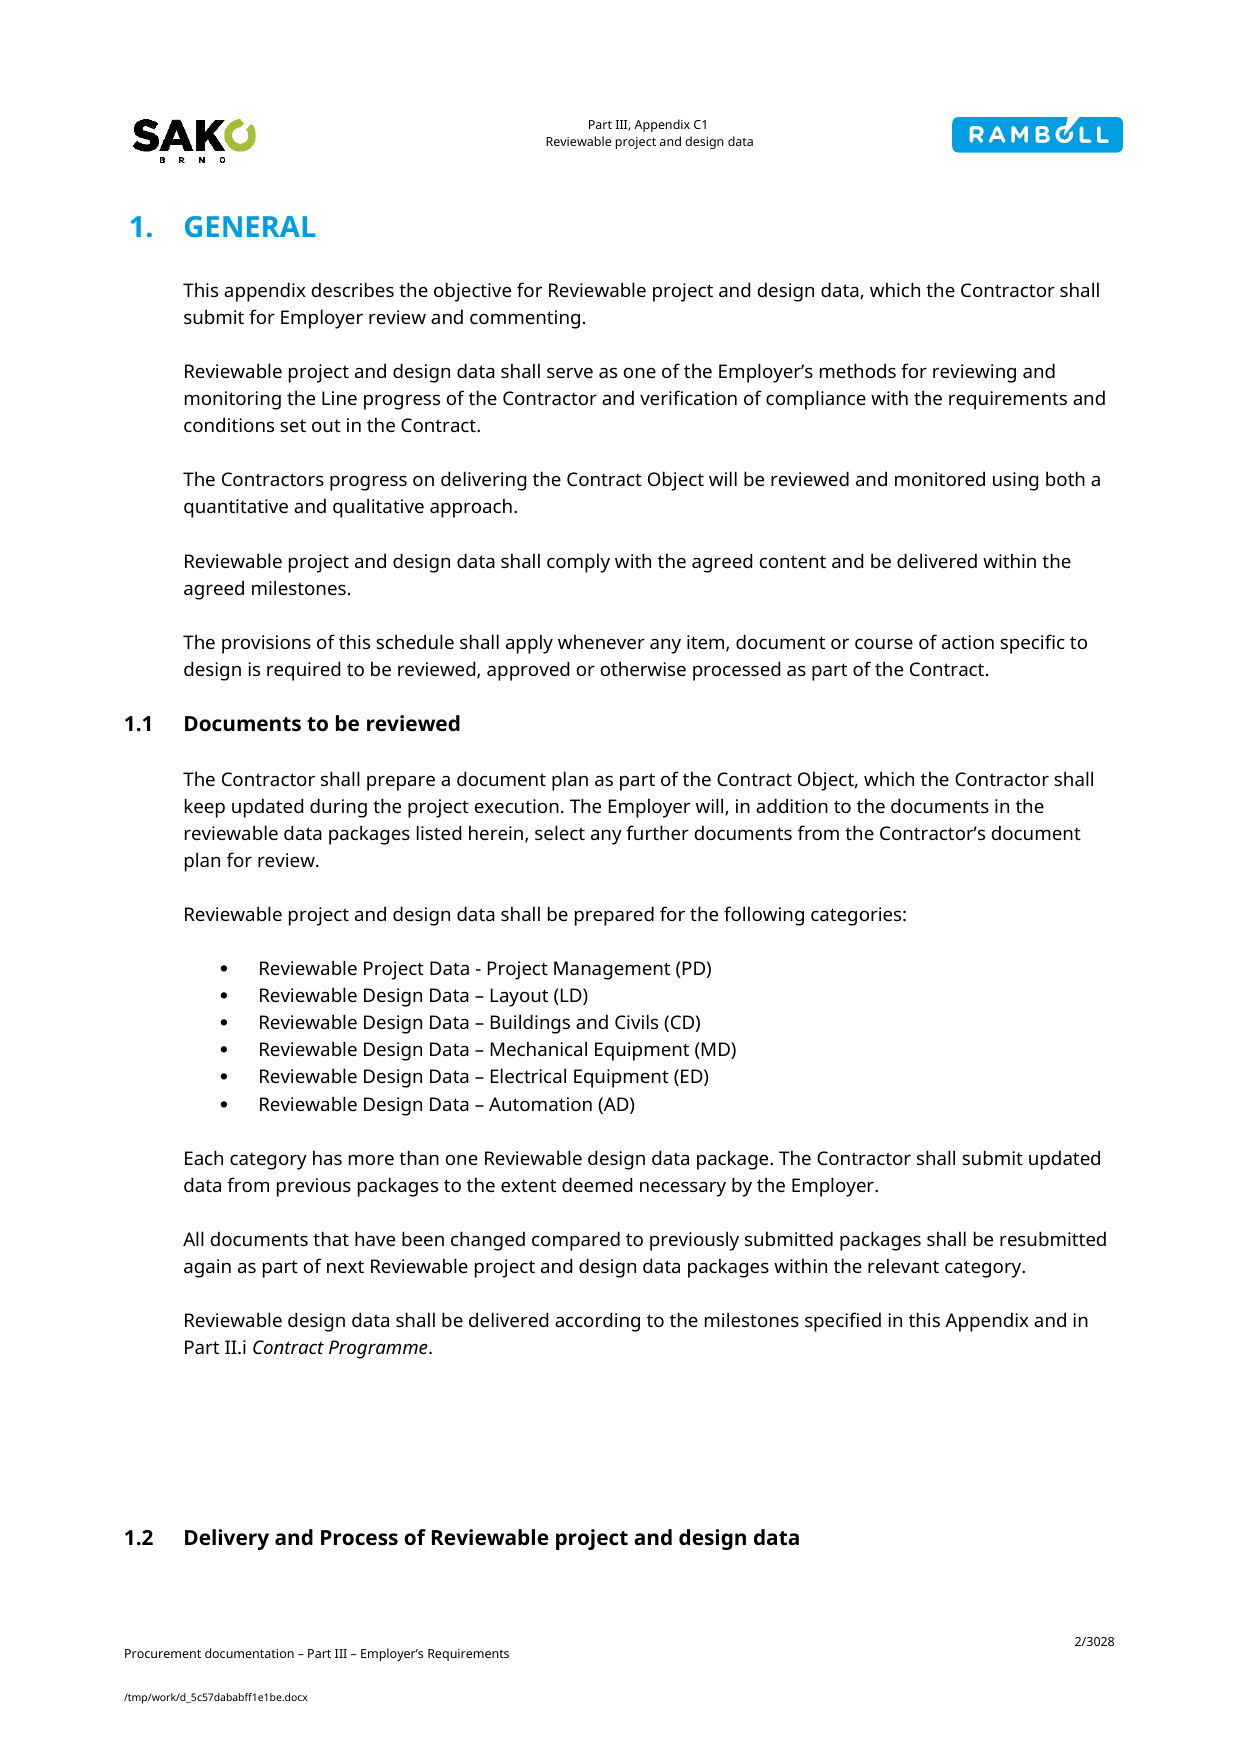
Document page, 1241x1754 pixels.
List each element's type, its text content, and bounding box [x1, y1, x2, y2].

list Reviewable Design Data – Automation (AD) [221, 1089, 1116, 1116]
list Reviewable Design Data – Mechanical Equipment (MD) [221, 1035, 1116, 1062]
subtitle General [153, 207, 1116, 246]
text Reviewable design data shall be delivered according to the milestones specified in this Appendix and in Part II.i Contract Programme. [183, 1306, 1116, 1360]
text All documents that have been changed compared to previously submitted packages shall be resubmitted again as part of next Reviewable project and design data packages within the relevant category. [183, 1225, 1116, 1279]
text Reviewable project and design data shall be prepared for the following categories: [183, 900, 1116, 927]
text This appendix describes the objective for Reviewable project and design data, which the Contractor shall submit for Employer review and commenting. [183, 276, 1116, 357]
subtitle Delivery and Process of Reviewable project and design data [153, 1523, 1116, 1551]
text Reviewable project and design data shall serve as one of the Employer’s methods for reviewing and monitoring the Line progress of the Contractor and verification of compliance with the requirements and conditions set out in the Contract. [183, 357, 1116, 438]
text Each category has more than one Reviewable design data package. The Contractor shall submit updated data from previous packages to the extent deemed necessary by the Employer. [183, 1143, 1116, 1198]
list Reviewable Design Data – Layout (LD) [221, 981, 1116, 1008]
list Reviewable Design Data – Electrical Equipment (ED) [221, 1062, 1116, 1089]
text The Contractors progress on delivering the Contract Object will be reviewed and monitored using both a quantitative and qualitative approach. Reviewable project and design data shall comply with the agreed content and be delivered within the agreed milestones. The provisions of this schedule shall apply whenever any item, document or course of action specific to design is required to be reviewed, approved or otherwise processed as part of the Contract. [183, 465, 1116, 682]
picture [132, 119, 256, 163]
list Reviewable Design Data – Buildings and Civils (CD) [221, 1008, 1116, 1035]
text The Contractor shall prepare a document plan as part of the Contract Object, which the Contractor shall keep updated during the project execution. The Employer will, in addition to the documents in the reviewable data packages listed herein, select any further documents from the Contractor’s document plan for review. [183, 764, 1116, 873]
list Reviewable Project Data - Project Management (PD) [221, 954, 1116, 981]
subtitle Documents to be reviewed [153, 709, 1116, 737]
